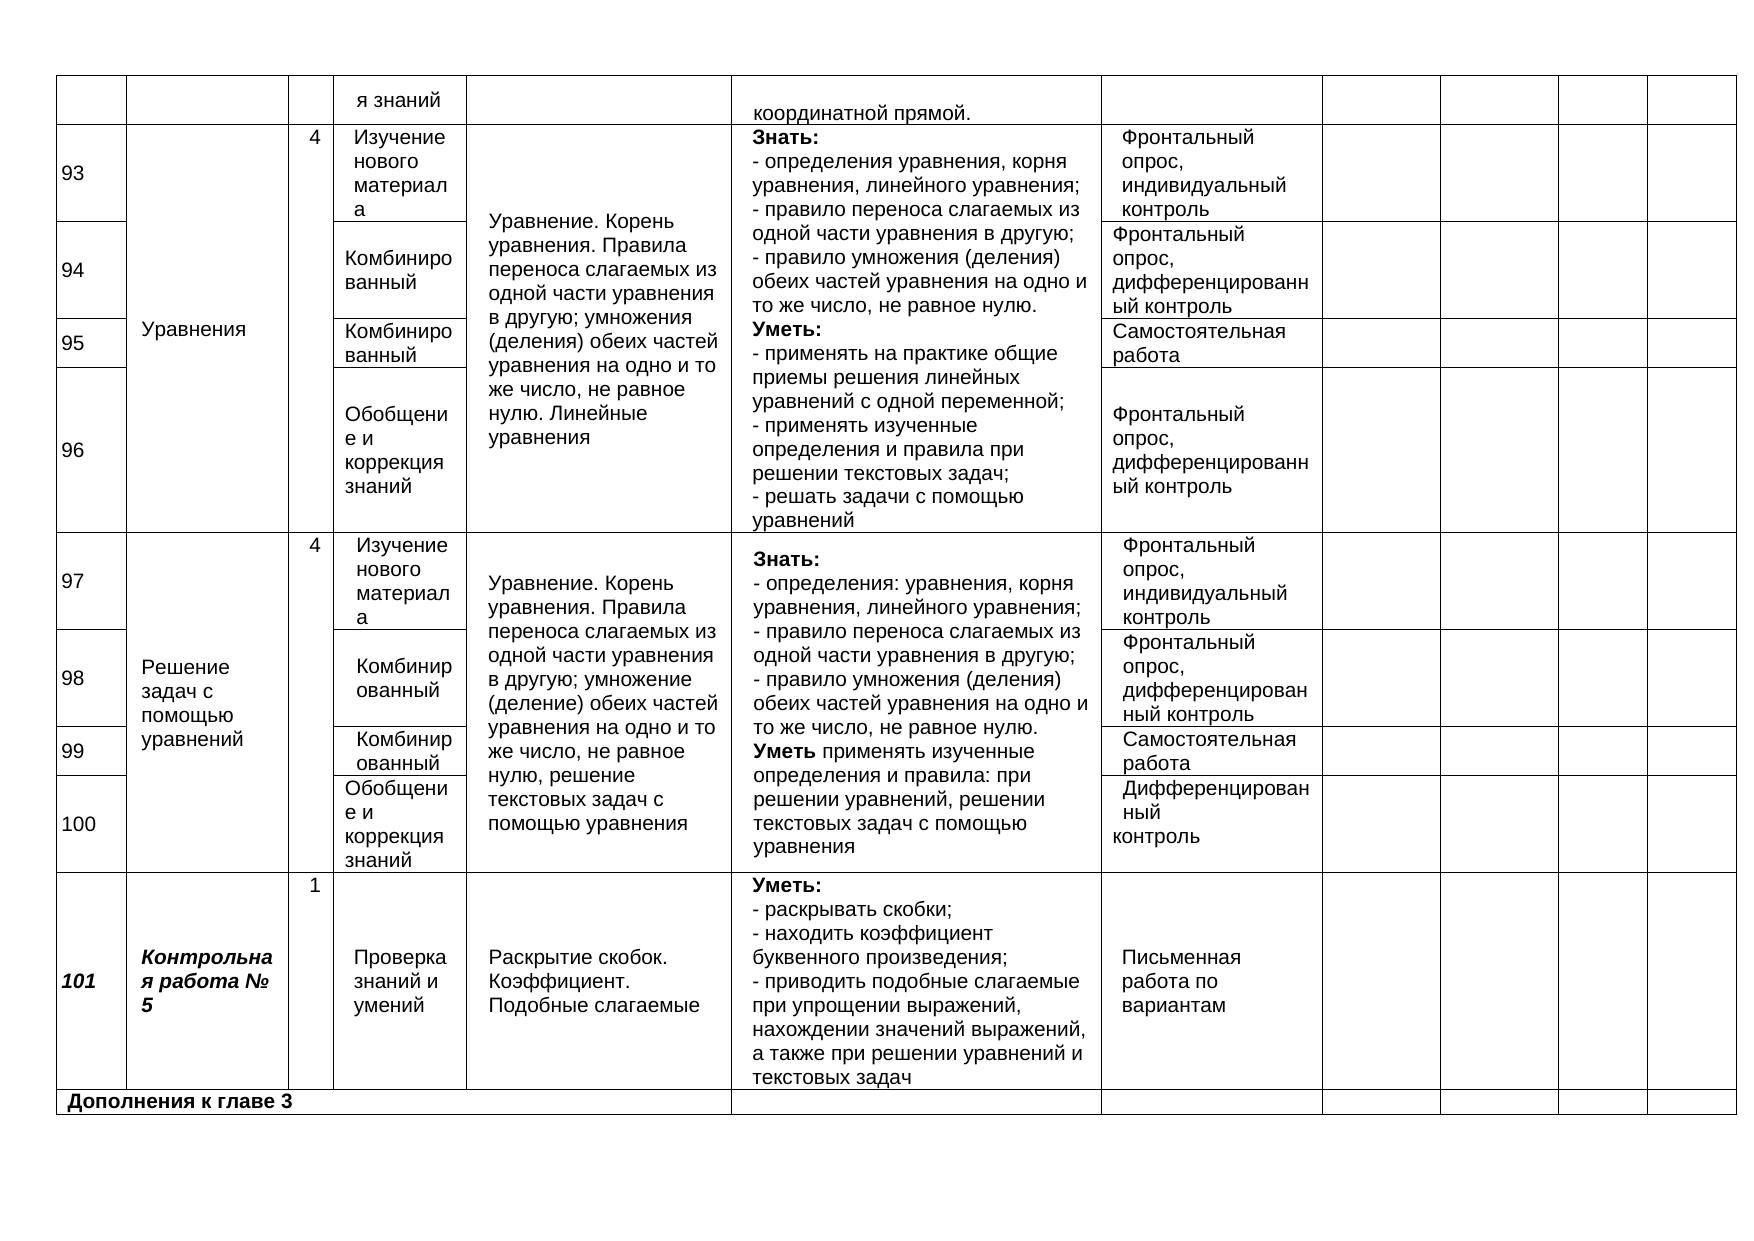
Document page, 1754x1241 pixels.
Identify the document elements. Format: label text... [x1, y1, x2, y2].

table_cell [1648, 873, 1736, 1088]
table_cell [1102, 1090, 1322, 1113]
table_cell Знать: - определения уравнения, корня уравнения, линейного уравнения; - правило переноса слагаемых из одной части уравнения в другую; - правило умножения (деления) обеих частей уравнения на одно и то же число, не равное нулю. Уметь: - применять на практике общие приемы решения линейных уравнений с одной переменной; - применять изученные определения и правила при решении текстовых задач; - решать задачи с помощью уравнений [732, 125, 1101, 532]
table_cell [1559, 222, 1647, 318]
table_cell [334, 76, 466, 124]
table_cell [1323, 873, 1440, 1088]
table_cell Комбинированный [334, 319, 466, 367]
table_cell 4 [289, 533, 333, 872]
table_cell 99 [57, 727, 126, 775]
table_cell [1648, 533, 1736, 629]
table_cell Фронтальный опрос, дифференцированный контроль [1102, 630, 1322, 726]
table_cell Комбинированный [334, 727, 466, 775]
table_cell [1648, 1090, 1736, 1113]
table_cell 101 [57, 873, 126, 1088]
table_cell Комбинированный [334, 222, 466, 318]
table_cell [1559, 727, 1647, 775]
table_cell 94 [57, 222, 126, 318]
table_cell [1648, 76, 1736, 124]
table_cell Дополнения к главе 3 [57, 1090, 731, 1113]
table_cell [1441, 1090, 1558, 1113]
table_cell [1441, 222, 1558, 318]
table_cell [1323, 222, 1440, 318]
table_cell Уравнения [127, 125, 288, 532]
table_cell [1559, 76, 1647, 124]
table_cell Уравнение. Корень уравнения. Правила переноса слагаемых из одной части уравнения в другую; умножения (деления) обеих частей уравнения на одно и то же число, не равное нулю. Линейные уравнения [467, 125, 731, 532]
table_cell Уравнение. Корень уравнения. Правила переноса слагаемых из одной части уравнения в другую; умножение (деление) обеих частей уравнения на одно и то же число, не равное нулю, решение текстовых задач с помощью уравнения [467, 533, 731, 872]
table_cell [1648, 776, 1736, 872]
table_cell Решение задач с помощью уравнений [127, 533, 288, 872]
table_cell 93 [57, 125, 126, 221]
table_cell [1441, 533, 1558, 629]
table_cell [1323, 533, 1440, 629]
table_cell [1441, 319, 1558, 367]
table_cell Обобщение и коррекция знаний [334, 776, 466, 872]
table_cell 100 [57, 776, 126, 872]
table_cell [1648, 125, 1736, 221]
table_cell 96 [57, 368, 126, 532]
table_cell [1441, 630, 1558, 726]
table_cell Раскрытие скобок. Коэффициент. Подобные слагаемые [467, 873, 731, 1088]
table_cell [1441, 368, 1558, 532]
table_cell Знать: - определения: уравнения, корня уравнения, линейного уравнения; - правило переноса слагаемых из одной части уравнения в другую; - правило умножения (деления) обеих частей уравнения на одно и то же число, не равное нулю. Уметь применять изученные определения и правила: при решении уравнений, решении текстовых задач с помощью уравнения [732, 533, 1101, 872]
table_cell [1441, 776, 1558, 872]
table_cell Фронтальный опрос, дифференцированный контроль [1102, 368, 1322, 532]
table_cell [1648, 319, 1736, 367]
table_cell [1323, 630, 1440, 726]
table_cell Обобщение и коррекция знаний [334, 368, 466, 532]
table_cell [1559, 630, 1647, 726]
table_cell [1102, 76, 1322, 124]
table_cell Изучение нового материала [334, 125, 466, 221]
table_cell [1102, 125, 1322, 221]
table_cell Контрольная работа № 5 [127, 873, 288, 1088]
table_cell Самостоятельная работа [1102, 319, 1322, 367]
table_cell [1323, 125, 1440, 221]
table_cell Фронтальный опрос, индивидуальный контроль [1102, 533, 1322, 629]
table_cell Письменная работа по вариантам [1102, 873, 1322, 1088]
table_cell 92 [57, 76, 126, 124]
table_cell [1559, 776, 1647, 872]
table_cell Уметь: - раскрывать скобки; - находить коэффициент буквенного произведения; - приводить подобные слагаемые при упрощении выражений, нахождении значений выражений, а также при решении уравнений и текстовых задач [732, 873, 1101, 1088]
table_cell [1441, 873, 1558, 1088]
table_cell Изучение нового материала [334, 533, 466, 629]
table_cell 1 [289, 873, 333, 1088]
table_cell Самостоятельная работа [1102, 727, 1322, 775]
table_cell Проверка знаний и умений [334, 873, 466, 1088]
table_cell [1323, 776, 1440, 872]
table_cell [1441, 76, 1558, 124]
table_cell [1441, 727, 1558, 775]
table_cell [1559, 368, 1647, 532]
table_cell Комбинированный [334, 630, 466, 726]
table_cell [1648, 630, 1736, 726]
table_cell [1559, 319, 1647, 367]
table_cell 97 [57, 533, 126, 629]
table_cell [1559, 1090, 1647, 1113]
table_cell [1559, 873, 1647, 1088]
table_cell [1323, 76, 1440, 124]
table_cell [1648, 368, 1736, 532]
table_cell 4 [289, 125, 333, 532]
table_cell 98 [57, 630, 126, 726]
table_cell [1648, 727, 1736, 775]
table_cell [1441, 125, 1558, 221]
table_cell [1559, 125, 1647, 221]
table_cell Дифференцированный контроль [1102, 776, 1322, 872]
table_cell [1323, 727, 1440, 775]
table_cell [1323, 368, 1440, 532]
table_cell Фронтальный опрос, дифференцированный контроль [1102, 222, 1322, 318]
table_cell 95 [57, 319, 126, 367]
table_cell [1323, 319, 1440, 367]
table_cell [732, 1090, 1101, 1113]
table_cell [1559, 533, 1647, 629]
table_cell [1323, 1090, 1440, 1113]
table_cell [1648, 222, 1736, 318]
